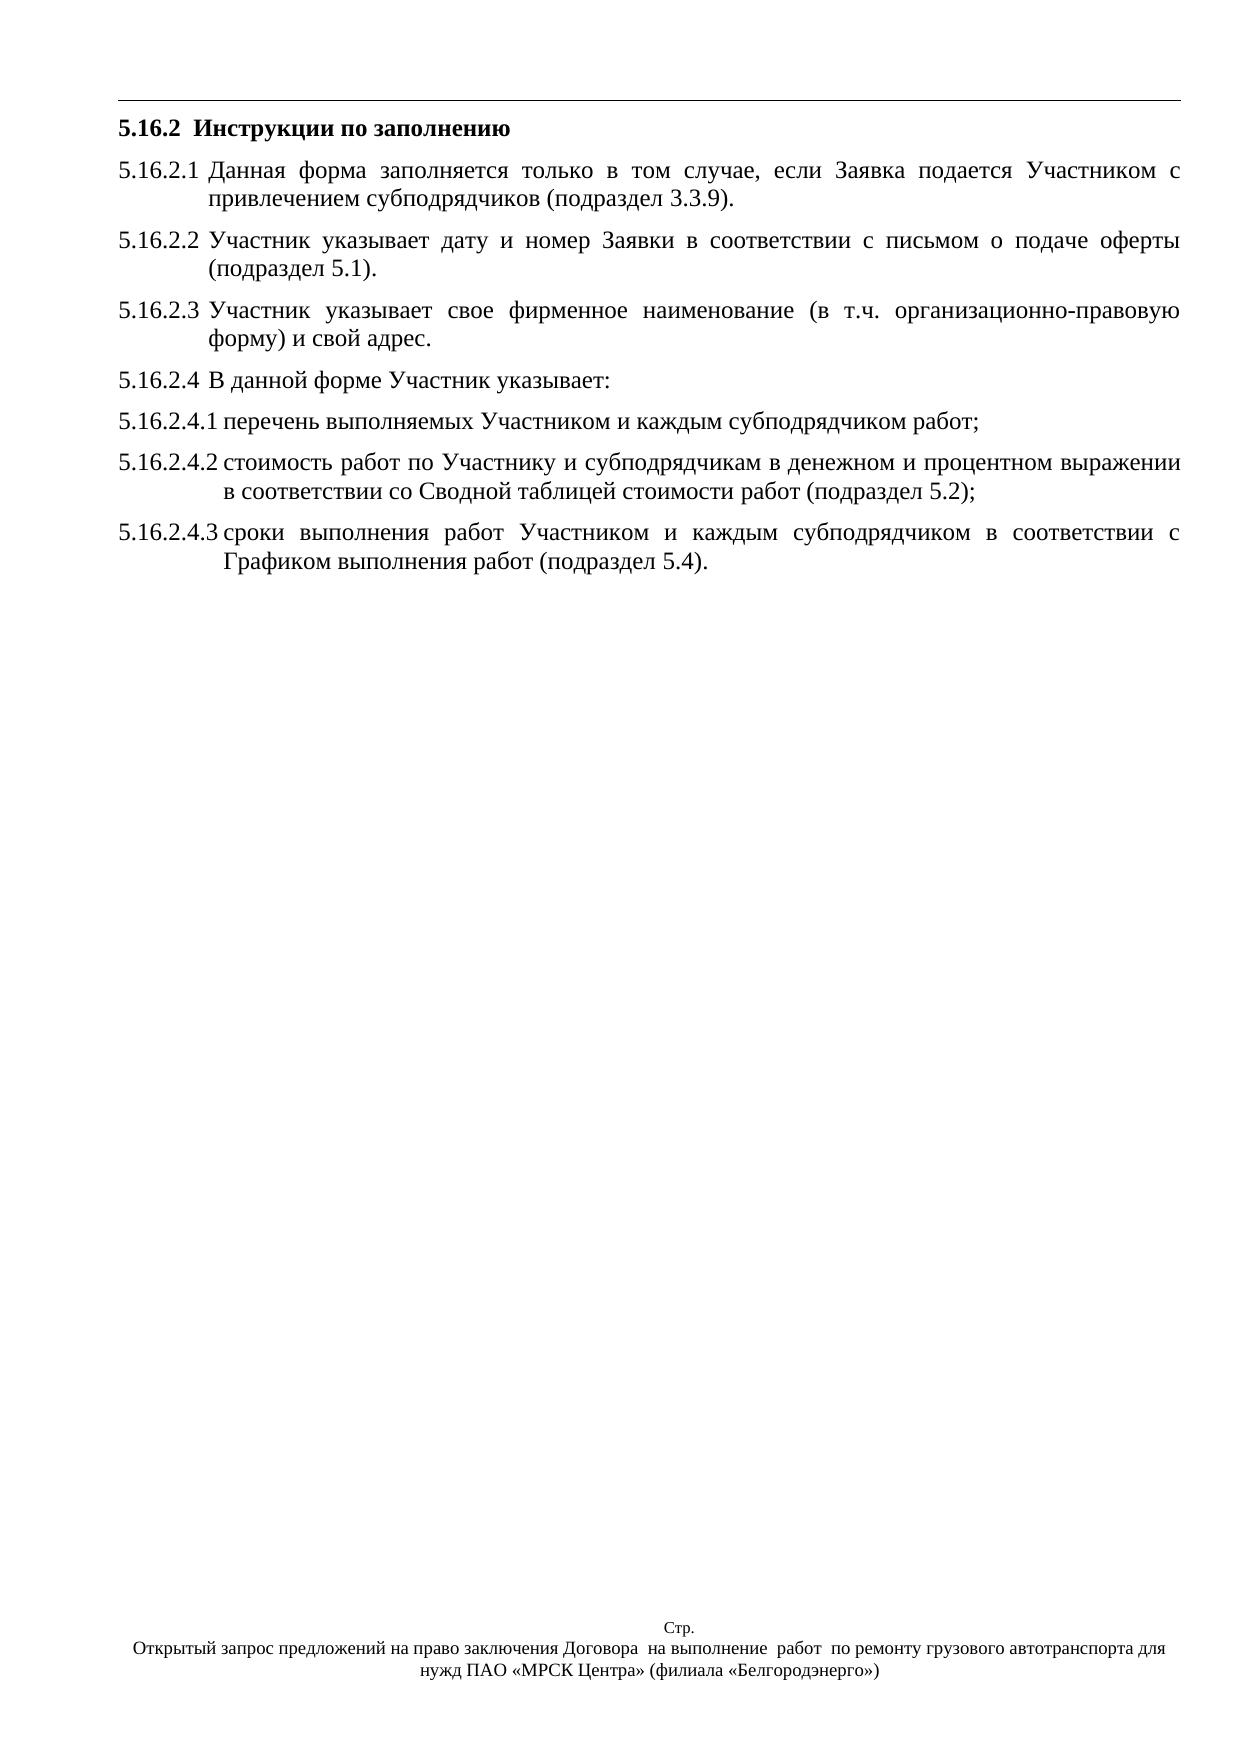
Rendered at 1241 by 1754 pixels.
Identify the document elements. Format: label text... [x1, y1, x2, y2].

list Участник указывает свое фирменное наименование (в т.ч. организационно-правовую форму) и свой адрес. [118, 295, 1181, 352]
list стоимость работ по Участнику и субподрядчикам в денежном и процентном выражении в соответствии со Сводной таблицей стоимости работ (подраздел 5.2); [118, 447, 1181, 505]
list сроки выполнения работ Участником и каждым субподрядчиком в соответствии с Графиком выполнения работ (подраздел 5.4). [118, 517, 1181, 575]
list Данная форма заполняется только в том случае, если Заявка подается Участником с привлечением субподрядчиков (подраздел 3.3.9). [118, 155, 1181, 212]
list перечень выполняемых Участником и каждым субподрядчиком работ; [118, 406, 1181, 435]
list В данной форме Участник указывает: [118, 365, 1181, 393]
list Участник указывает дату и номер Заявки в соответствии с письмом о подаче оферты (подраздел 5.1). [118, 225, 1181, 282]
subtitle Инструкции по заполнению [118, 113, 1181, 142]
